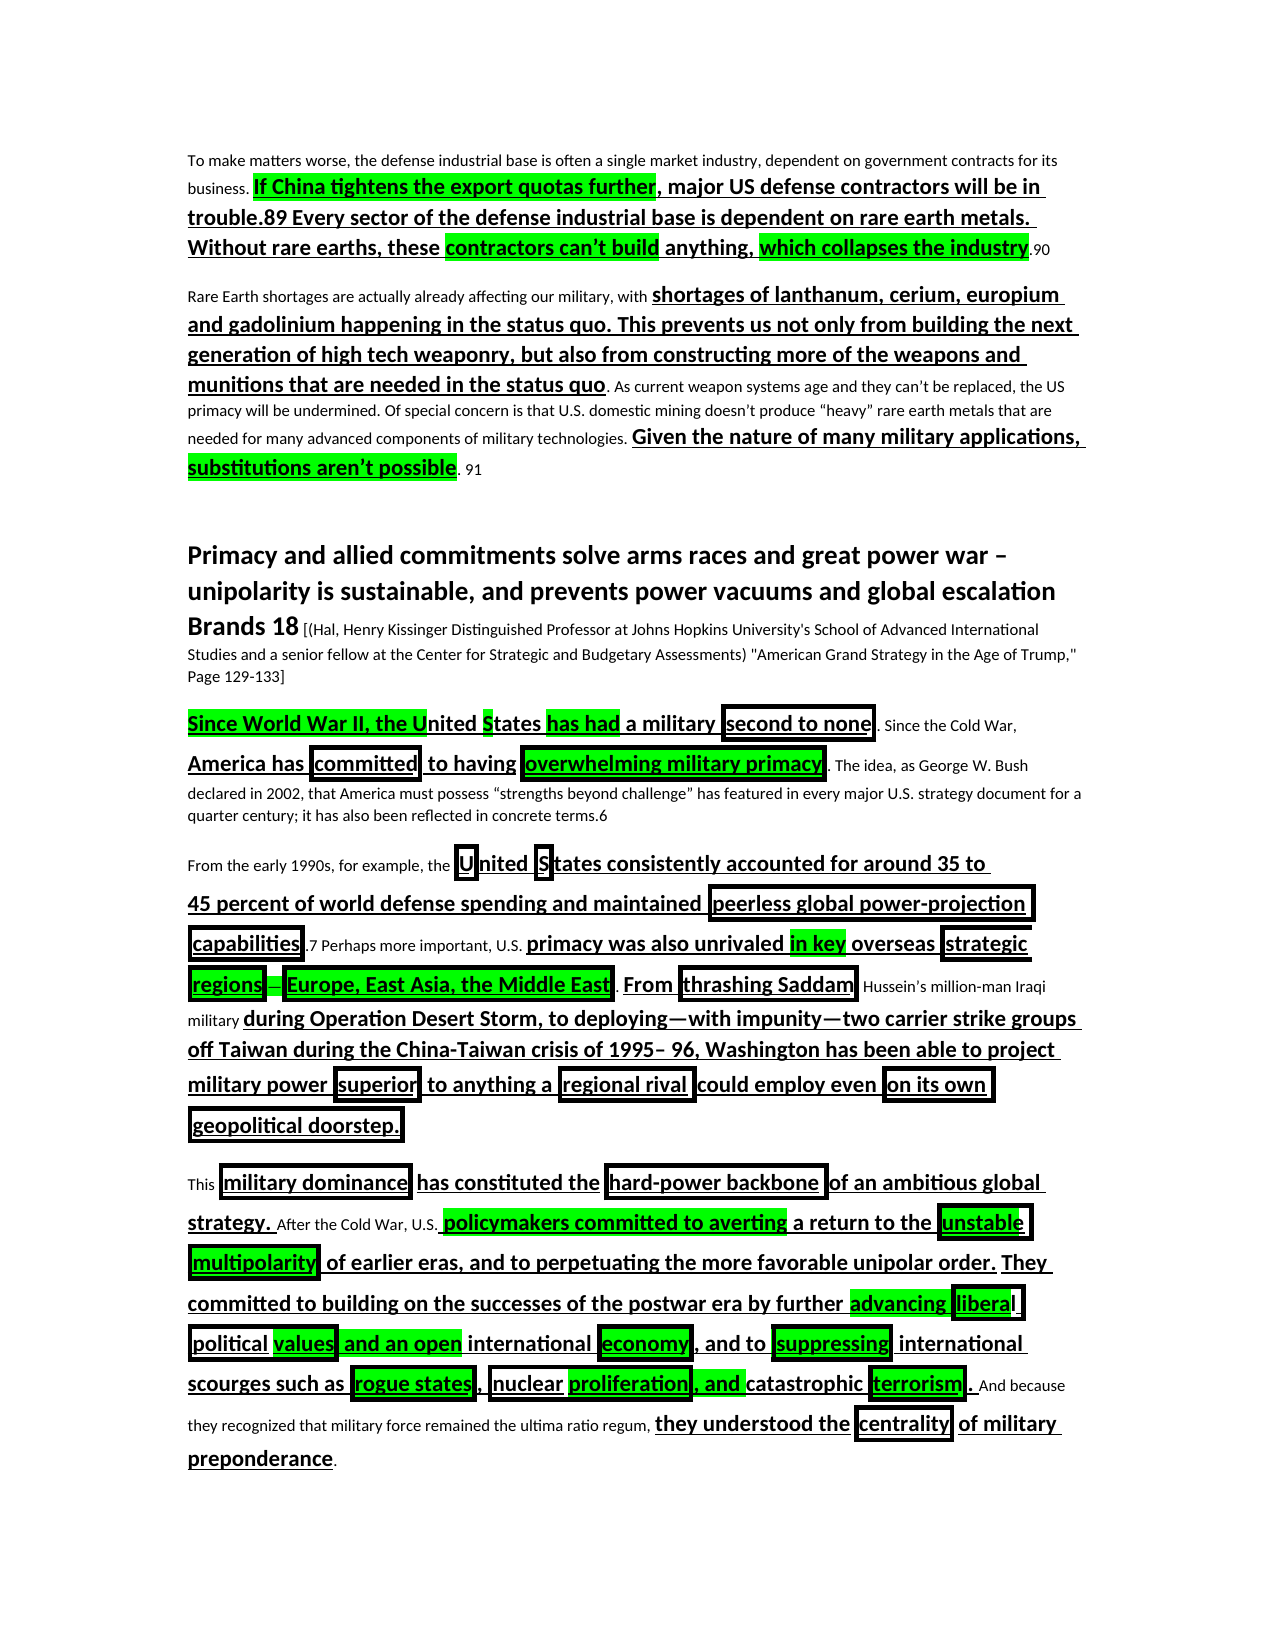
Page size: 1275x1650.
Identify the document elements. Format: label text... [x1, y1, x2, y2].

text Rare Earth shortages are actually already affecting our military, with shortages of lanthanum, cerium, europium and gadolinium happening in the status quo. This prevents us not only from building the next generation of high tech weaponry, but also from constructing more of the weapons and munitions that are needed in the status quo. As current weapon systems age and they can’t be replaced, the US primacy will be undermined. Of special concern is that U.S. domestic mining doesn’t produce “heavy” rare earth metals that are needed for many advanced components of military technologies. Given the nature of many military applications, substitutions aren’t possible. 91 [187, 280, 1087, 481]
text Brands 18 [(Hal, Henry Kissinger Distinguished Professor at Johns Hopkins University's School of Advanced International Studies and a senior fellow at the Center for Strategic and Budgetary Assessments) "American Grand Strategy in the Age of Trump," Page 129-133] [187, 609, 1087, 686]
text From the early 1990s, for example, the United States consistently accounted for around 35 to 45 percent of world defense spending and maintained peerless global power-projection capabilities.7 Perhaps more important, U.S. primacy was also unrivaled in key overseas strategic regions—Europe, East Asia, the Middle East. From thrashing Saddam Hussein’s million-man Iraqi military during Operation Desert Storm, to deploying—with impunity—two carrier strike groups off Taiwan during the China-Taiwan crisis of 1995– 96, Washington has been able to project military power superior to anything a regional rival could employ even on its own geopolitical doorstep. [187, 844, 1087, 1143]
text To make matters worse, the defense industrial base is often a single market industry, dependent on government contracts for its business. If China tightens the export quotas further, major US defense contractors will be in trouble.89 Every sector of the defense industrial base is dependent on rare earth metals. Without rare earths, these contractors can’t build anything, which collapses the industry.90 [187, 150, 1087, 261]
text Since World War II, the United States has had a military second to none. Since the Cold War, America has committed to having overwhelming military primacy. The idea, as George W. Bush declared in 2002, that America must possess “strengths beyond challenge” has featured in every major U.S. strategy document for a quarter century; it has also been reflected in concrete terms.6 [187, 704, 1087, 826]
subtitle Primacy and allied commitments solve arms races and great power war – unipolarity is sustainable, and prevents power vacuums and global escalation [187, 538, 1087, 607]
text This military dominance has constituted the hard-power backbone of an ambitious global strategy. After the Cold War, U.S. policymakers committed to averting a return to the unstable multipolarity of earlier eras, and to perpetuating the more favorable unipolar order. They committed to building on the successes of the postwar era by further advancing liberal political values and an open international economy, and to suppressing international scourges such as rogue states, nuclear proliferation, and catastrophic terrorism. And because they recognized that military force remained the ultima ratio regum, they understood the centrality of military preponderance. [187, 1163, 1087, 1472]
